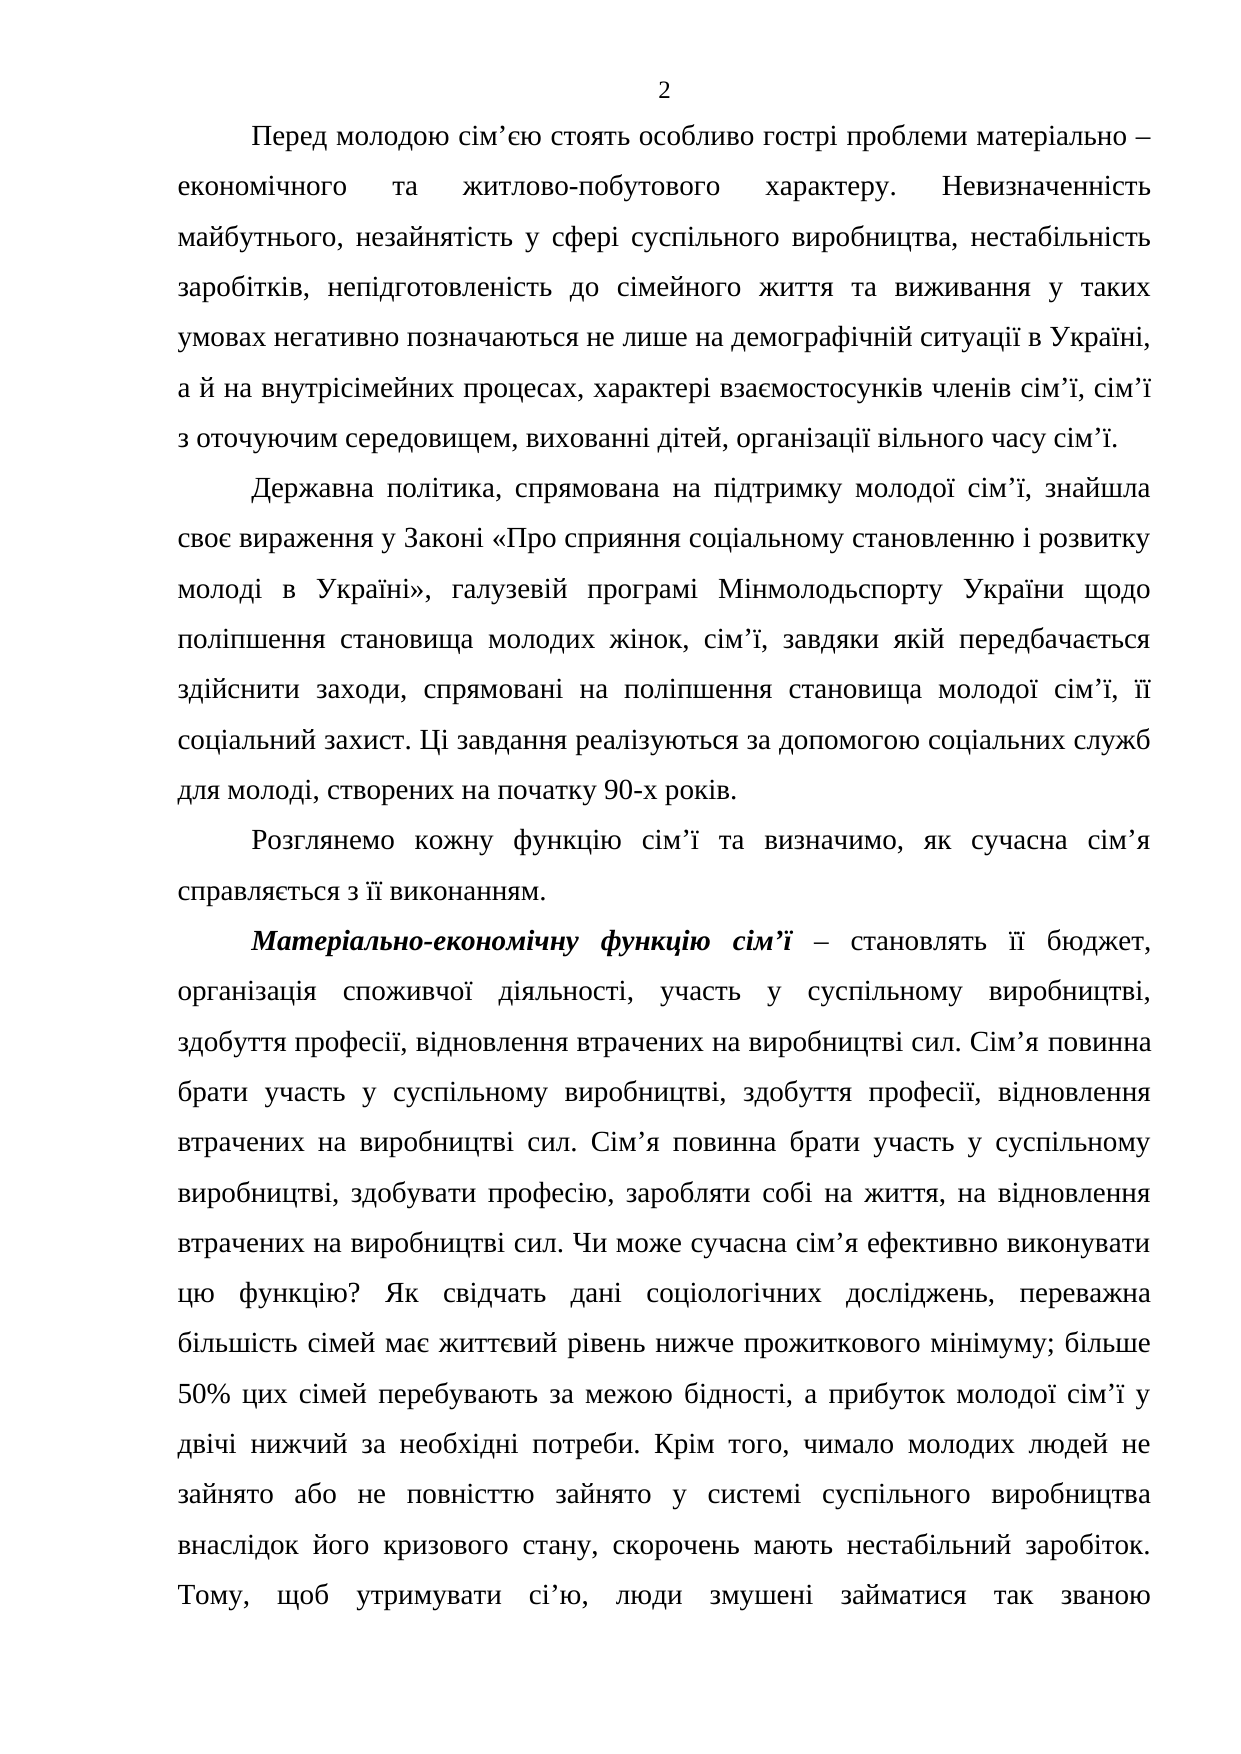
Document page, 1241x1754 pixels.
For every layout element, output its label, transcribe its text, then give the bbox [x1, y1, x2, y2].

text Розглянемо кожну функцію сім’ї та визначимо, як сучасна сім’я справляється з її виконанням. [177, 822, 1152, 906]
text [177, 923, 1152, 1611]
text Державна політика, спрямована на підтримку молодої сім’ї, знайшла своє вираження у Законі «Про сприяння соціальному становленню і розвитку молоді в Україні», галузевій програмі Мінмолодьспорту України щодо поліпшення становища молодих жінок, сім’ї, завдяки якій передбачається здійснити заходи, спрямовані на поліпшення становища молодої сім’ї, її соціальний захист. Ці завдання реалізуються за допомогою соціальних служб для молоді, створених на початку 90-х років. [177, 470, 1152, 806]
text Перед молодою сім’єю стоять особливо гострі проблеми матеріально – економічного та житлово-побутового характеру. Невизначенність майбутнього, незайнятість у сфері суспільного виробництва, нестабільність заробітків, непідготовленість до сімейного життя та виживання у таких умовах негативно позначаються не лише на демографічній ситуації в Україні, а й на внутрісімейних процесах, характері взаємостосунків членів сім’ї, сім’ї з оточуючим середовищем, вихованні дітей, організації вільного часу сім’ї. [177, 118, 1152, 453]
